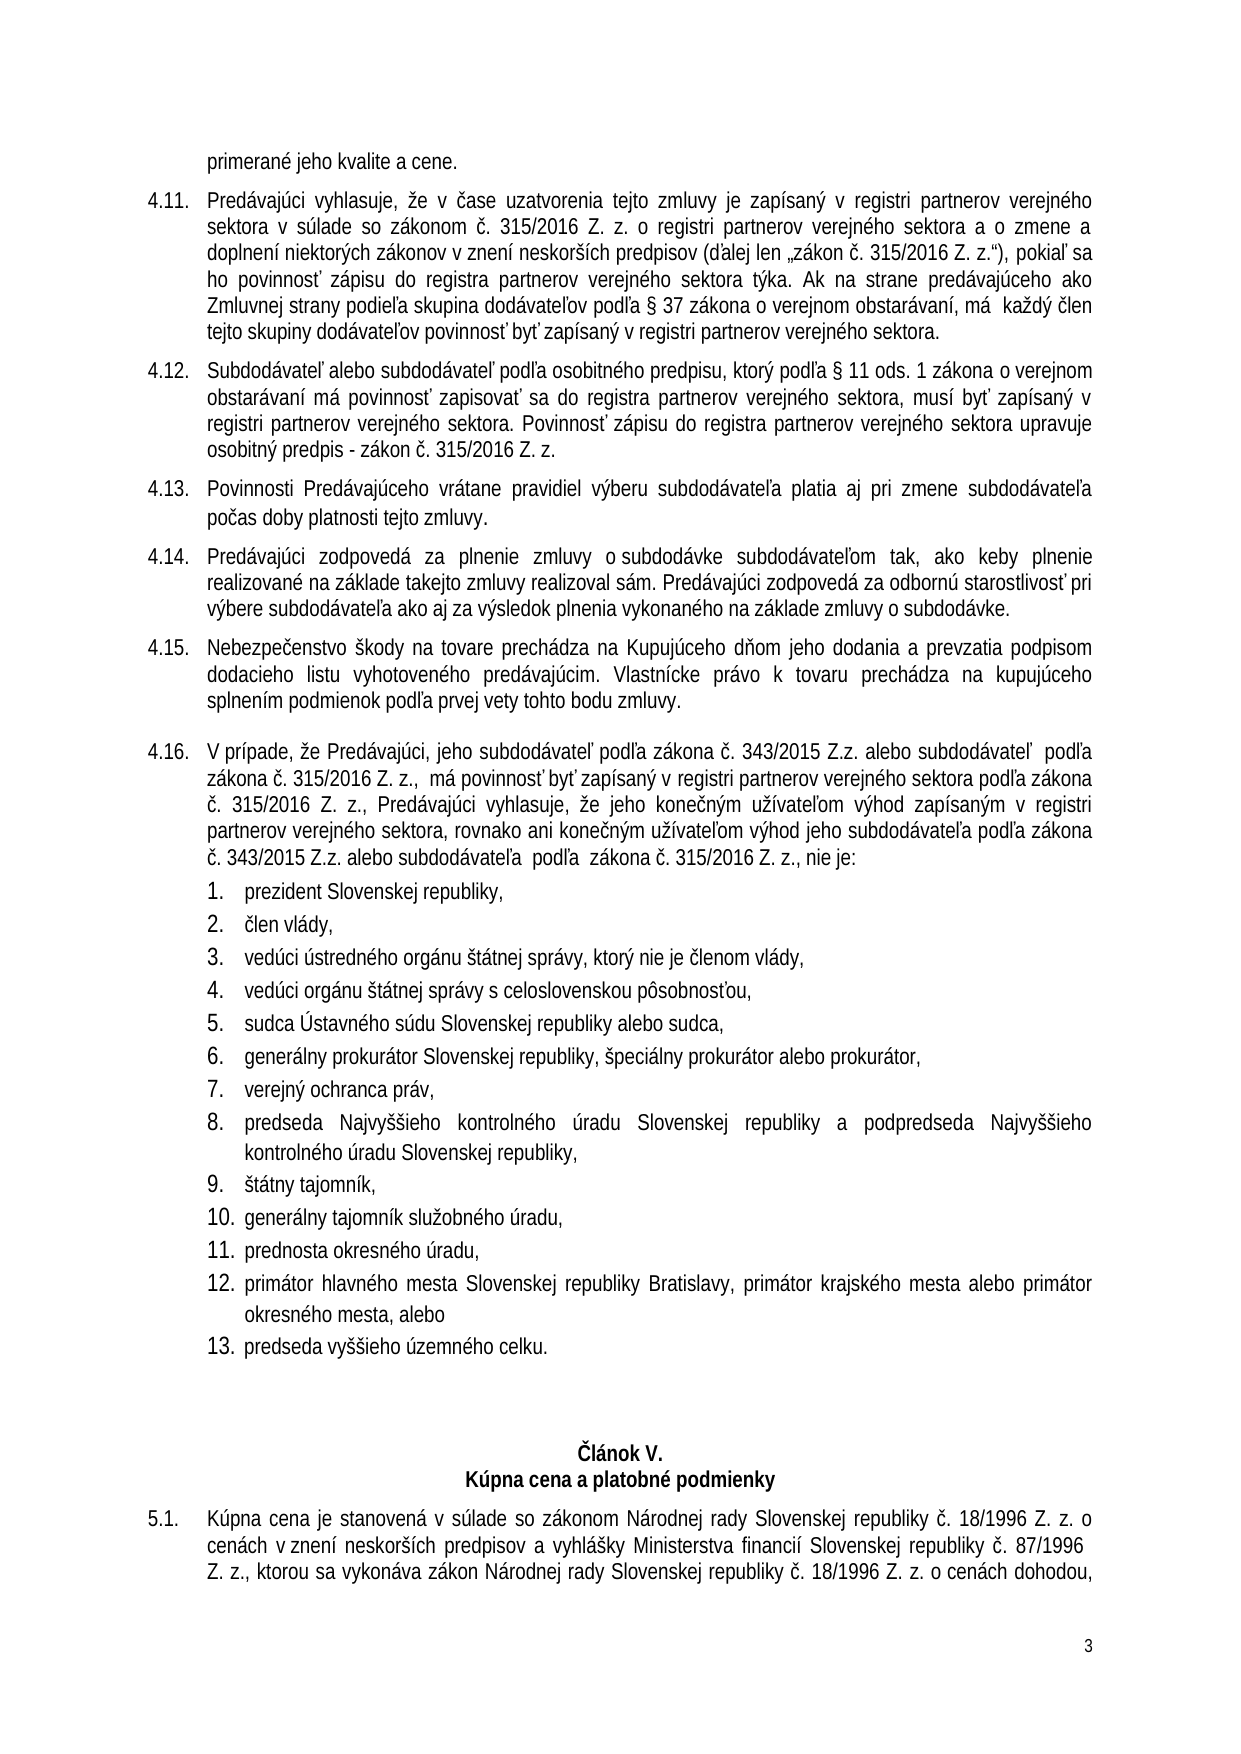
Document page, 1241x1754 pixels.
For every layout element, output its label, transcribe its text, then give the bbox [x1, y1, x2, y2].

list predseda vyššieho územného celku. [207, 1331, 1092, 1359]
list Subdodávateľ alebo subdodávateľ podľa osobitného predpisu, ktorý podľa § 11 ods. 1 zákona o verejnom obstarávaní má povinnosť zapisovať sa do registra partnerov verejného sektora, musí byť zapísaný v registri partnerov verejného sektora. Povinnosť zápisu do registra partnerov verejného sektora upravuje osobitný predpis - zákon č. 315/2016 Z. z. [148, 357, 1092, 463]
text Kúpna cena a platobné podmienky [148, 1466, 1092, 1493]
list predseda Najvyššieho kontrolného úradu Slovenskej republiky a podpredseda Najvyššieho kontrolného úradu Slovenskej republiky, [207, 1107, 1092, 1166]
list štátny tajomník, [207, 1169, 1092, 1198]
list sudca Ústavného súdu Slovenskej republiky alebo sudca, [207, 1008, 1092, 1037]
list Predávajúci vyhlasuje, že v čase uzatvorenia tejto zmluvy je zapísaný v registri partnerov verejného sektora v súlade so zákonom č. 315/2016 Z. z. o registri partnerov verejného sektora a o zmene a doplnení niektorých zákonov v znení neskorších predpisov (ďalej len „zákon č. 315/2016 Z. z.“), pokiaľ sa ho povinnosť zápisu do registra partnerov verejného sektora týka. Ak na strane predávajúceho ako Zmluvnej strany podieľa skupina dodávateľov podľa § 37 zákona o verejnom obstarávaní, má každý člen tejto skupiny dodávateľov povinnosť byť zapísaný v registri partnerov verejného sektora. [148, 187, 1092, 345]
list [148, 148, 1092, 174]
list Nebezpečenstvo škody na tovare prechádza na Kupujúceho dňom jeho dodania a prevzatia podpisom dodacieho listu vyhotoveného predávajúcim. Vlastnícke právo k tovaru prechádza na kupujúceho splnením podmienok podľa prvej vety tohto bodu zmluvy. [148, 634, 1092, 713]
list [148, 1505, 1092, 1584]
list Predávajúci zodpovedá za plnenie zmluvy o subdodávke subdodávateľom tak, ako keby plnenie realizované na základe takejto zmluvy realizoval sám. Predávajúci zodpovedá za odbornú starostlivosť pri výbere subdodávateľa ako aj za výsledok plnenia vykonaného na základe zmluvy o subdodávke. [148, 543, 1092, 622]
list vedúci orgánu štátnej správy s celoslovenskou pôsobnosťou, [207, 975, 1092, 1004]
list Povinnosti Predávajúceho vrátane pravidiel výberu subdodávateľa platia aj pri zmene subdodávateľa počas doby platnosti tejto zmluvy. [148, 475, 1092, 530]
list verejný ochranca práv, [207, 1074, 1092, 1102]
list prednosta okresného úradu, [207, 1235, 1092, 1264]
list prezident Slovenskej republiky, [207, 876, 1092, 905]
text Článok V. [148, 1440, 1092, 1466]
list člen vlády, [207, 909, 1092, 938]
list primátor hlavného mesta Slovenskej republiky Bratislavy, primátor krajského mesta alebo primátor okresného mesta, alebo [207, 1268, 1092, 1327]
list generálny tajomník služobného úradu, [207, 1202, 1092, 1231]
list vedúci ústredného orgánu štátnej správy, ktorý nie je členom vlády, [207, 942, 1092, 971]
list V prípade, že Predávajúci, jeho subdodávateľ podľa zákona č. 343/2015 Z.z. alebo subdodávateľ podľa zákona č. 315/2016 Z. z., má povinnosť byť zapísaný v registri partnerov verejného sektora podľa zákona č. 315/2016 Z. z., Predávajúci vyhlasuje, že jeho konečným užívateľom výhod zapísaným v registri partnerov verejného sektora, rovnako ani konečným užívateľom výhod jeho subdodávateľa podľa zákona č. 343/2015 Z.z. alebo subdodávateľa podľa zákona č. 315/2016 Z. z., nie je: [148, 738, 1092, 870]
list generálny prokurátor Slovenskej republiky, špeciálny prokurátor alebo prokurátor, [207, 1041, 1092, 1069]
